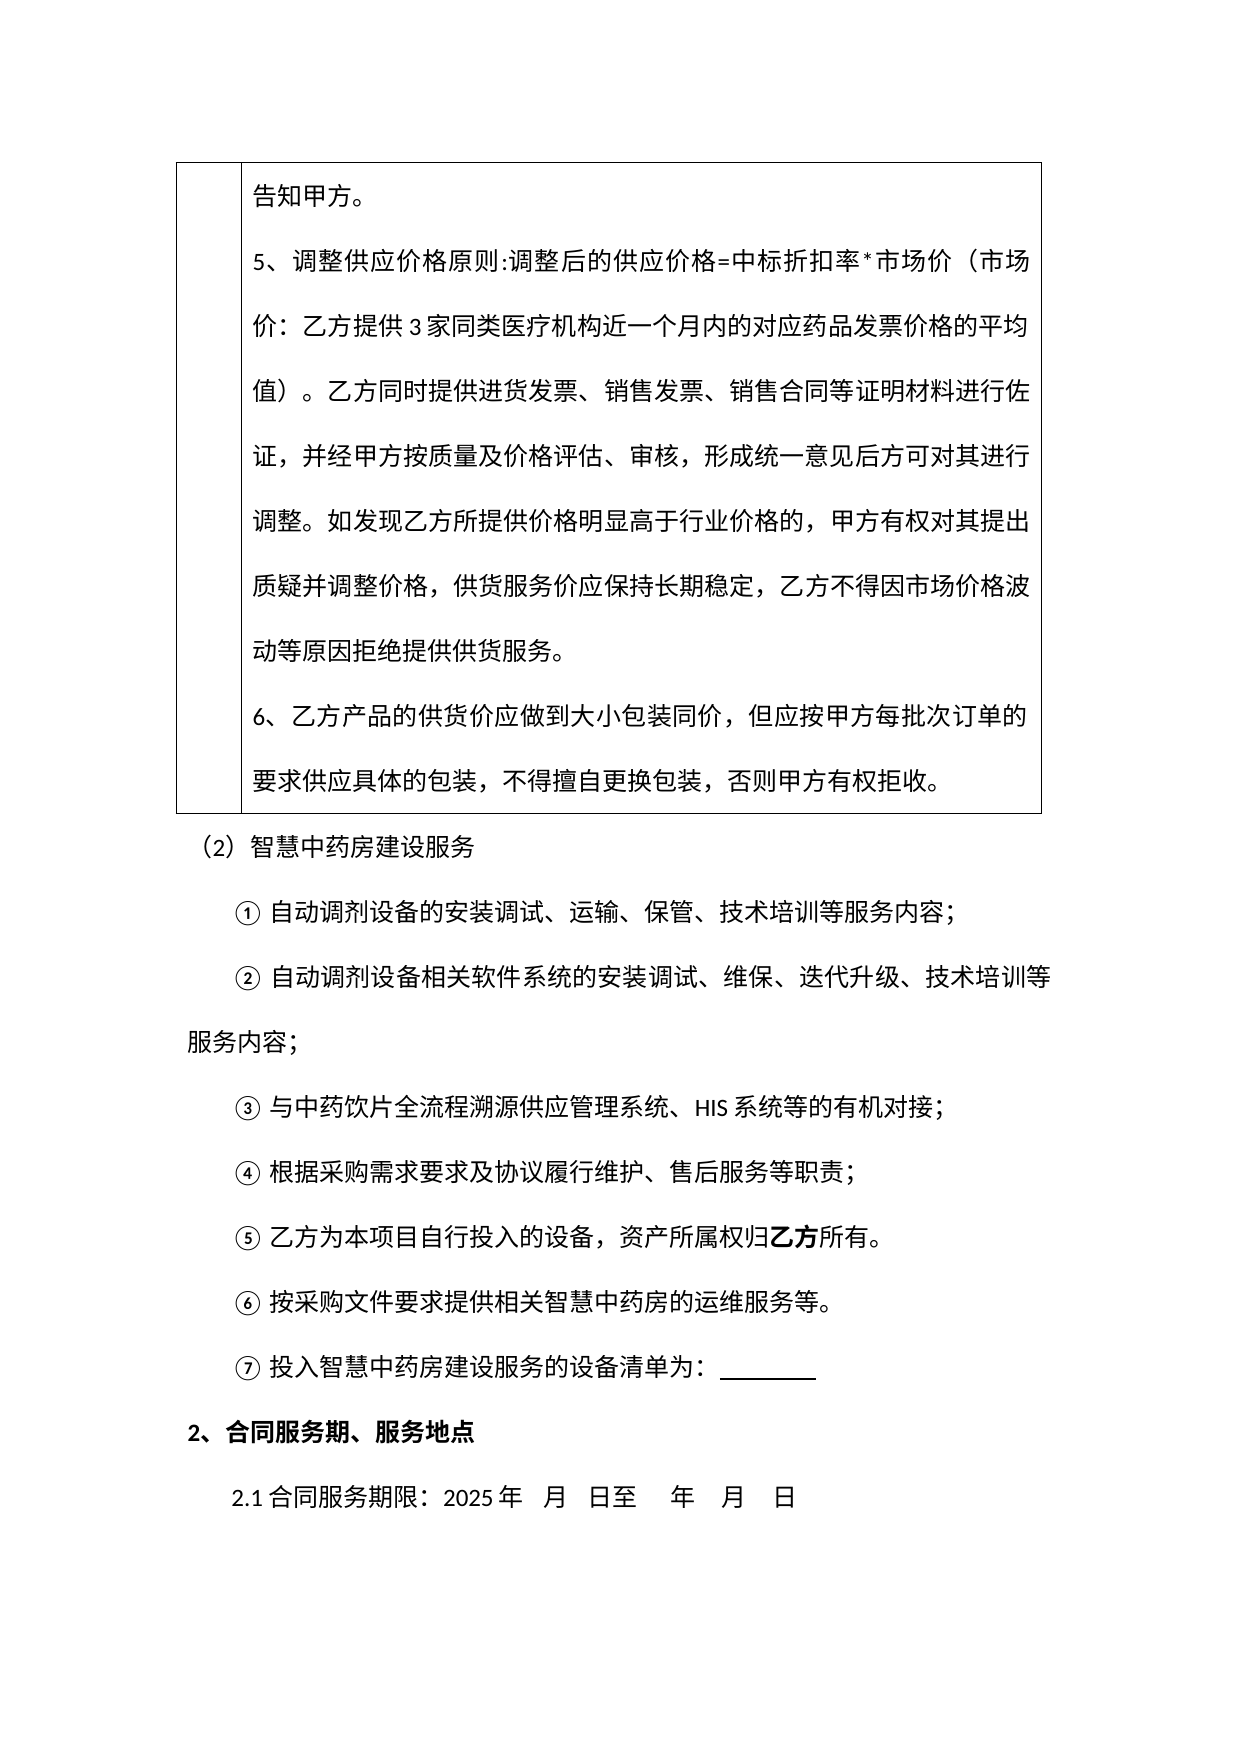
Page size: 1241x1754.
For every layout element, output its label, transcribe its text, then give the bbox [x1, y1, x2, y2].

text ⑦投入智慧中药房建设服务的设备清单为： [187, 1334, 1053, 1399]
text ⑤乙方为本项目自行投入的设备，资产所属权归乙方所有。 [187, 1204, 1053, 1269]
text ⑥按采购文件要求提供相关智慧中药房的运维服务等。 [187, 1269, 1053, 1334]
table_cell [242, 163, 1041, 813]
text ①自动调剂设备的安装调试、运输、保管、技术培训等服务内容； [187, 879, 1053, 944]
text （2）智慧中药房建设服务 [187, 814, 1053, 879]
text ③与中药饮片全流程溯源供应管理系统、HIS系统等的有机对接； [187, 1074, 1053, 1139]
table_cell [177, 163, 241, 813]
text ②自动调剂设备相关软件系统的安装调试、维保、迭代升级、技术培训等服务内容； [187, 944, 1053, 1074]
text 2.1合同服务期限：2025年 月 日至 年 月 日 [187, 1464, 1053, 1529]
text 2、合同服务期、服务地点 [187, 1399, 1053, 1464]
text ④根据采购需求要求及协议履行维护、售后服务等职责； [187, 1139, 1053, 1204]
